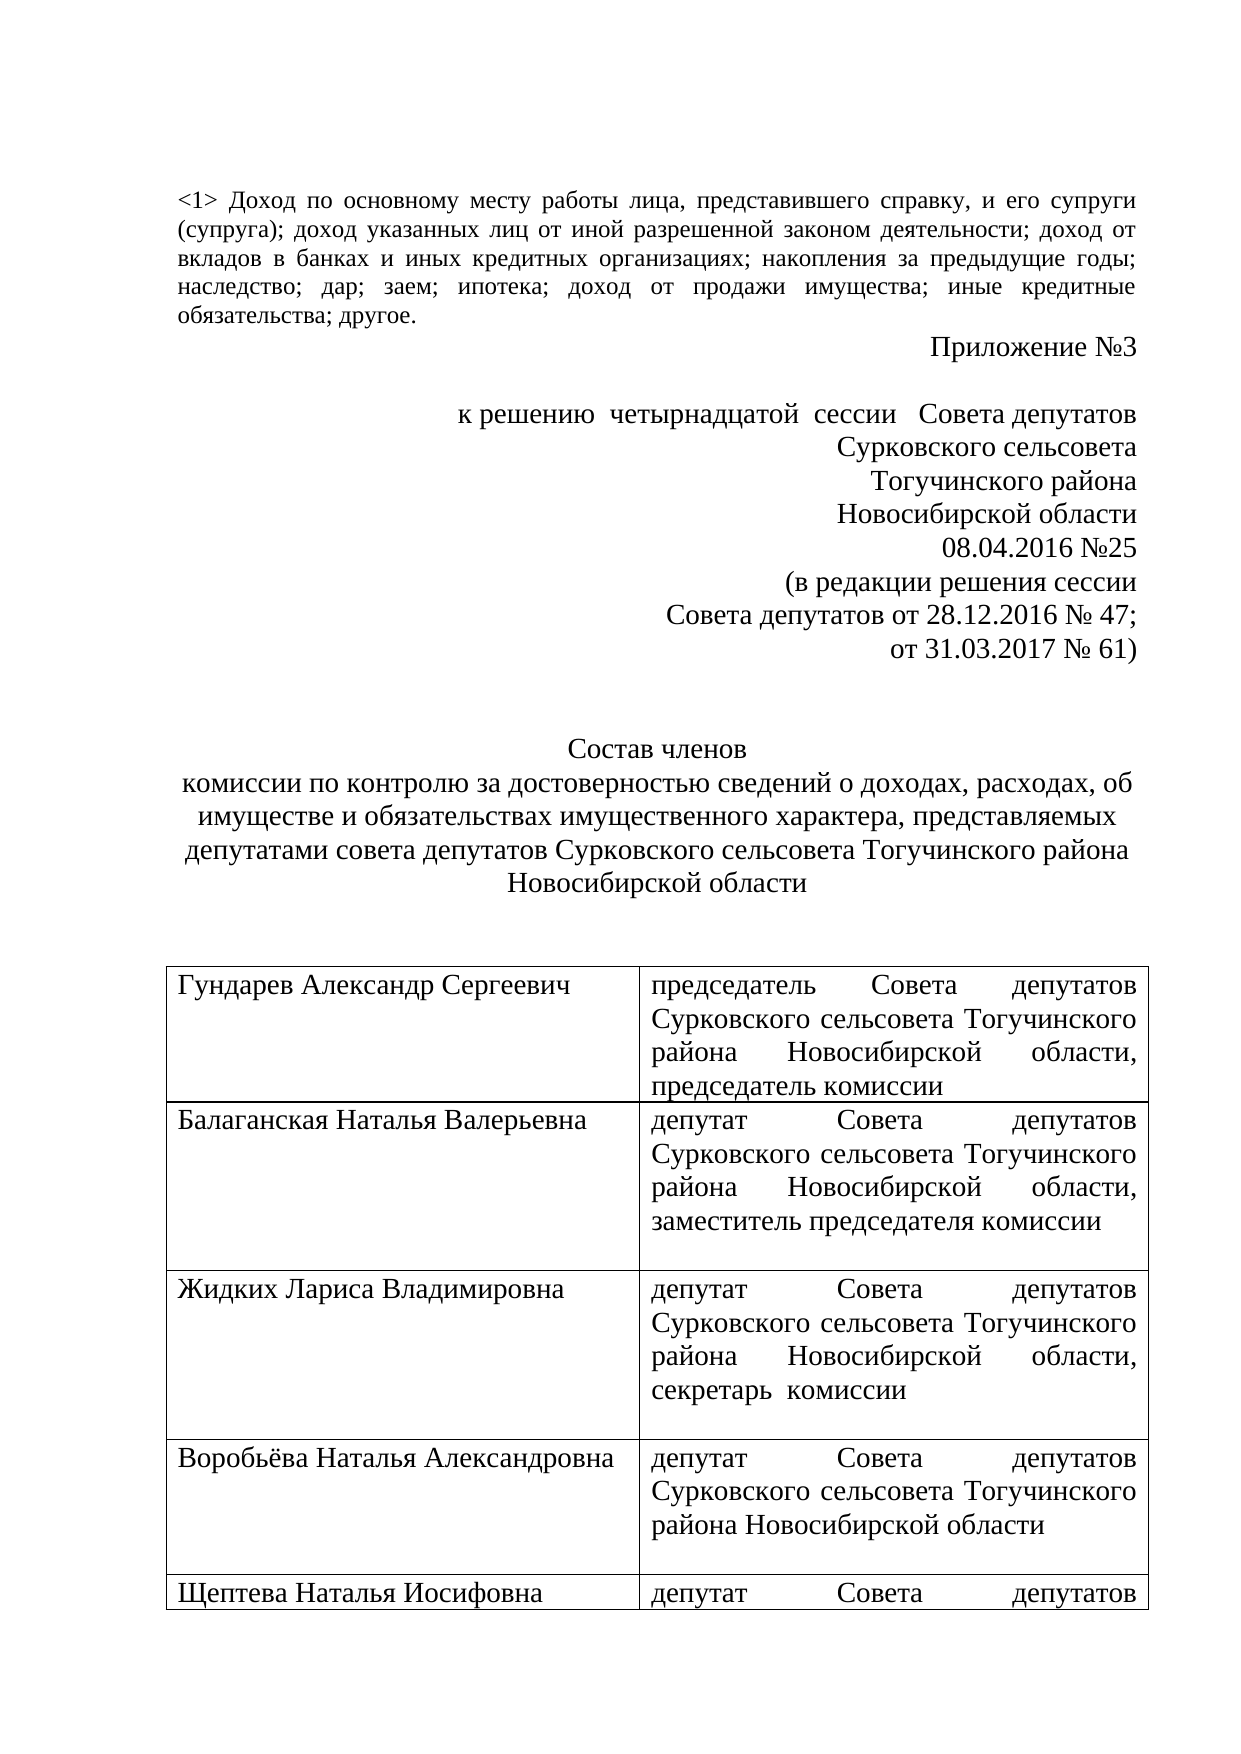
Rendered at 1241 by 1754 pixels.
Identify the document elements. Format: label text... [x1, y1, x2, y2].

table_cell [167, 1575, 639, 1609]
table_header председатель Совета депутатов Сурковского сельсовета Тогучинского района Новосибирской области, председатель комиссии [640, 967, 1148, 1101]
text Совета депутатов от 28.12.2016 № 47; [177, 597, 1137, 631]
table_cell депутат Совета депутатов Сурковского сельсовета Тогучинского района Новосибирской области, заместитель председателя комиссии [640, 1103, 1148, 1270]
table_cell Жидких Лариса Владимировна [167, 1271, 639, 1439]
text Новосибирской области [177, 497, 1137, 530]
text Тогучинского района [177, 463, 1137, 497]
text Приложение №3 [177, 329, 1137, 362]
text 08.04.2016 №25 [177, 530, 1137, 564]
text к решению четырнадцатой сессии Совета депутатов [177, 396, 1137, 429]
table_header Гундарев Александр Сергеевич [167, 967, 639, 1101]
table_cell депутат Совета депутатов Сурковского сельсовета Тогучинского района Новосибирской области, секретарь комиссии [640, 1271, 1148, 1439]
text от 31.03.2017 № 61) [177, 631, 1137, 664]
text (в редакции решения сессии [177, 564, 1137, 597]
table_cell Воробьёва Наталья Александровна [167, 1440, 639, 1574]
text <1> Доход по основному месту работы лица, представившего справку, и его супруги (супруга); доход указанных лиц от иной разрешенной законом деятельности; доход от вкладов в банках и иных кредитных организациях; накопления за предыдущие годы; наследство; дар; заем; ипотека; доход от продажи имущества; иные кредитные обязательства; другое. [177, 185, 1137, 329]
text Сурковского сельсовета [177, 429, 1137, 463]
text Состав членов [177, 731, 1137, 765]
table_cell Балаганская Наталья Валерьевна [167, 1103, 639, 1270]
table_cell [640, 1440, 1148, 1574]
text комиссии по контролю за достоверностью сведений о доходах, расходах, об имуществе и обязательствах имущественного характера, представляемых депутатами совета депутатов Сурковского сельсовета Тогучинского района Новосибирской области [177, 765, 1137, 899]
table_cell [640, 1575, 1148, 1609]
